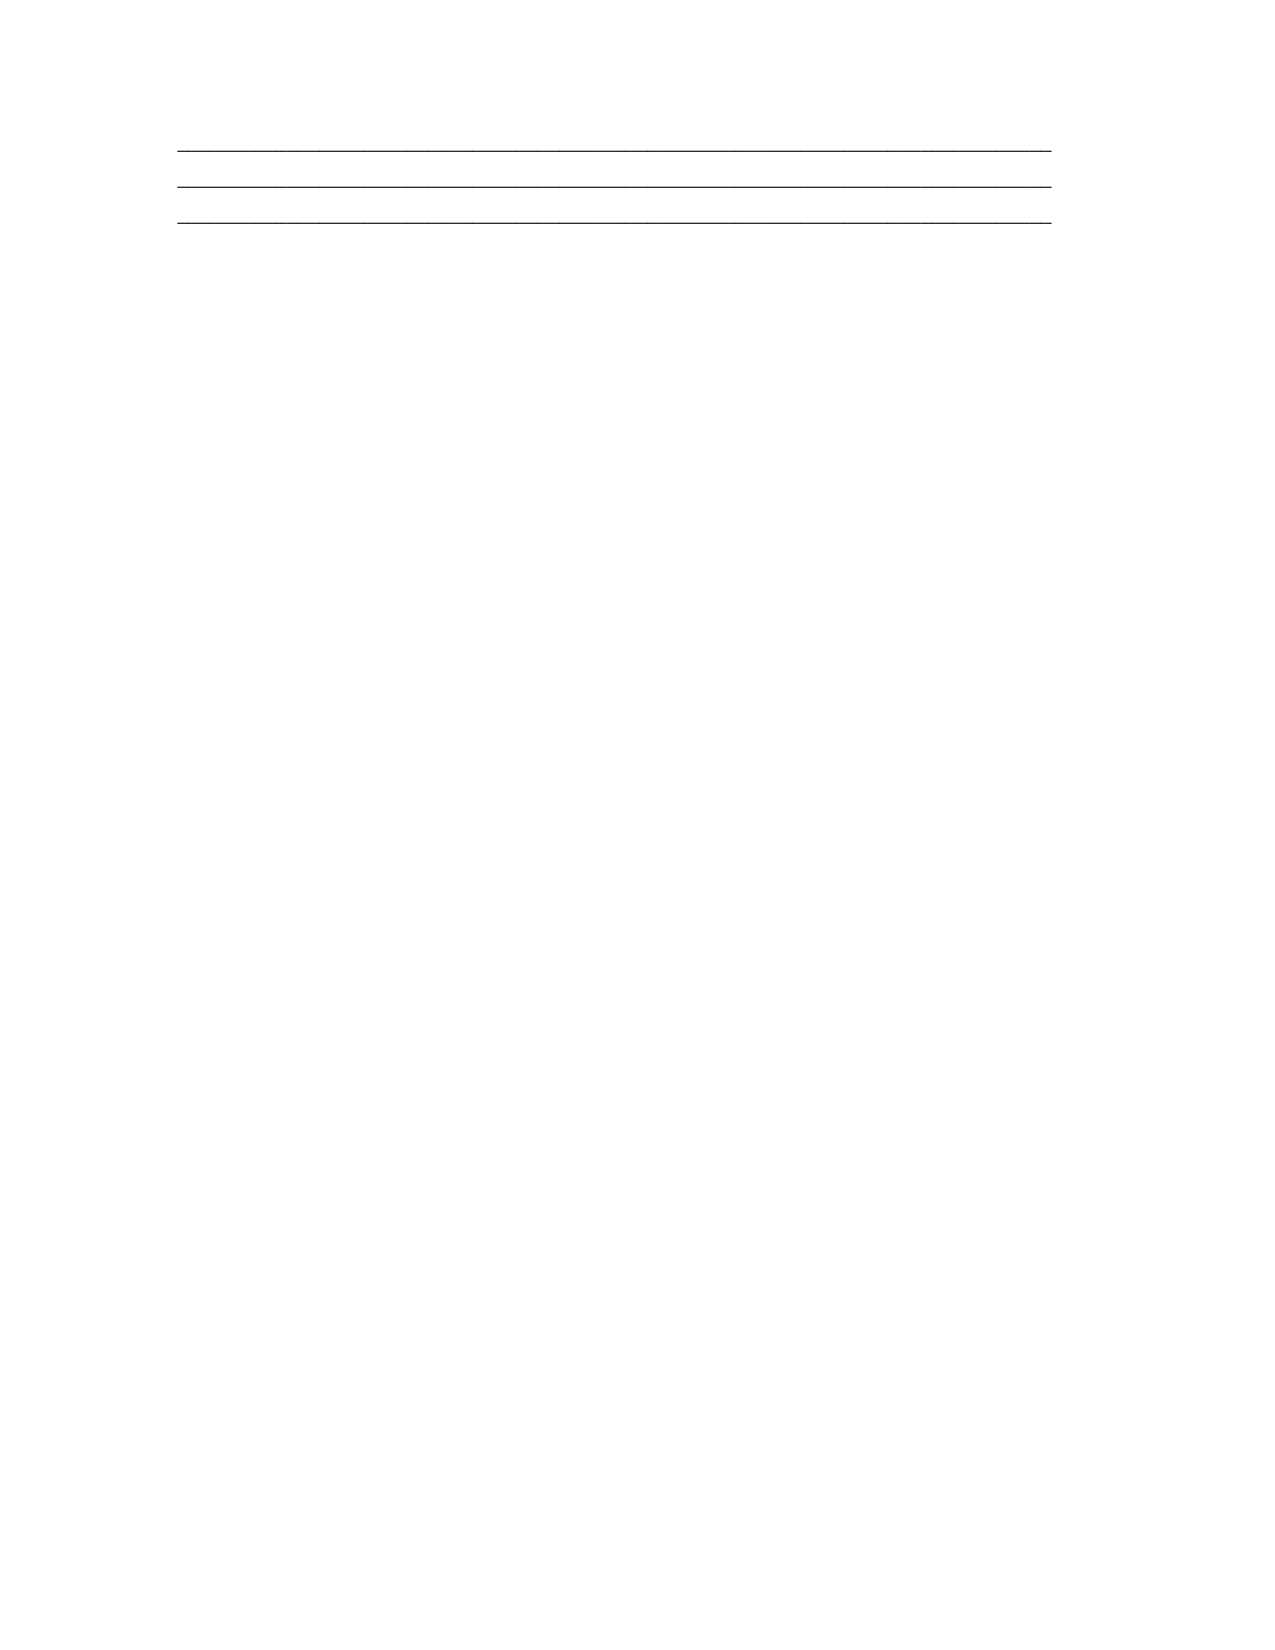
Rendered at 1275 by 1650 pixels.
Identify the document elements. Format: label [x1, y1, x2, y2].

text [177, 118, 1186, 226]
